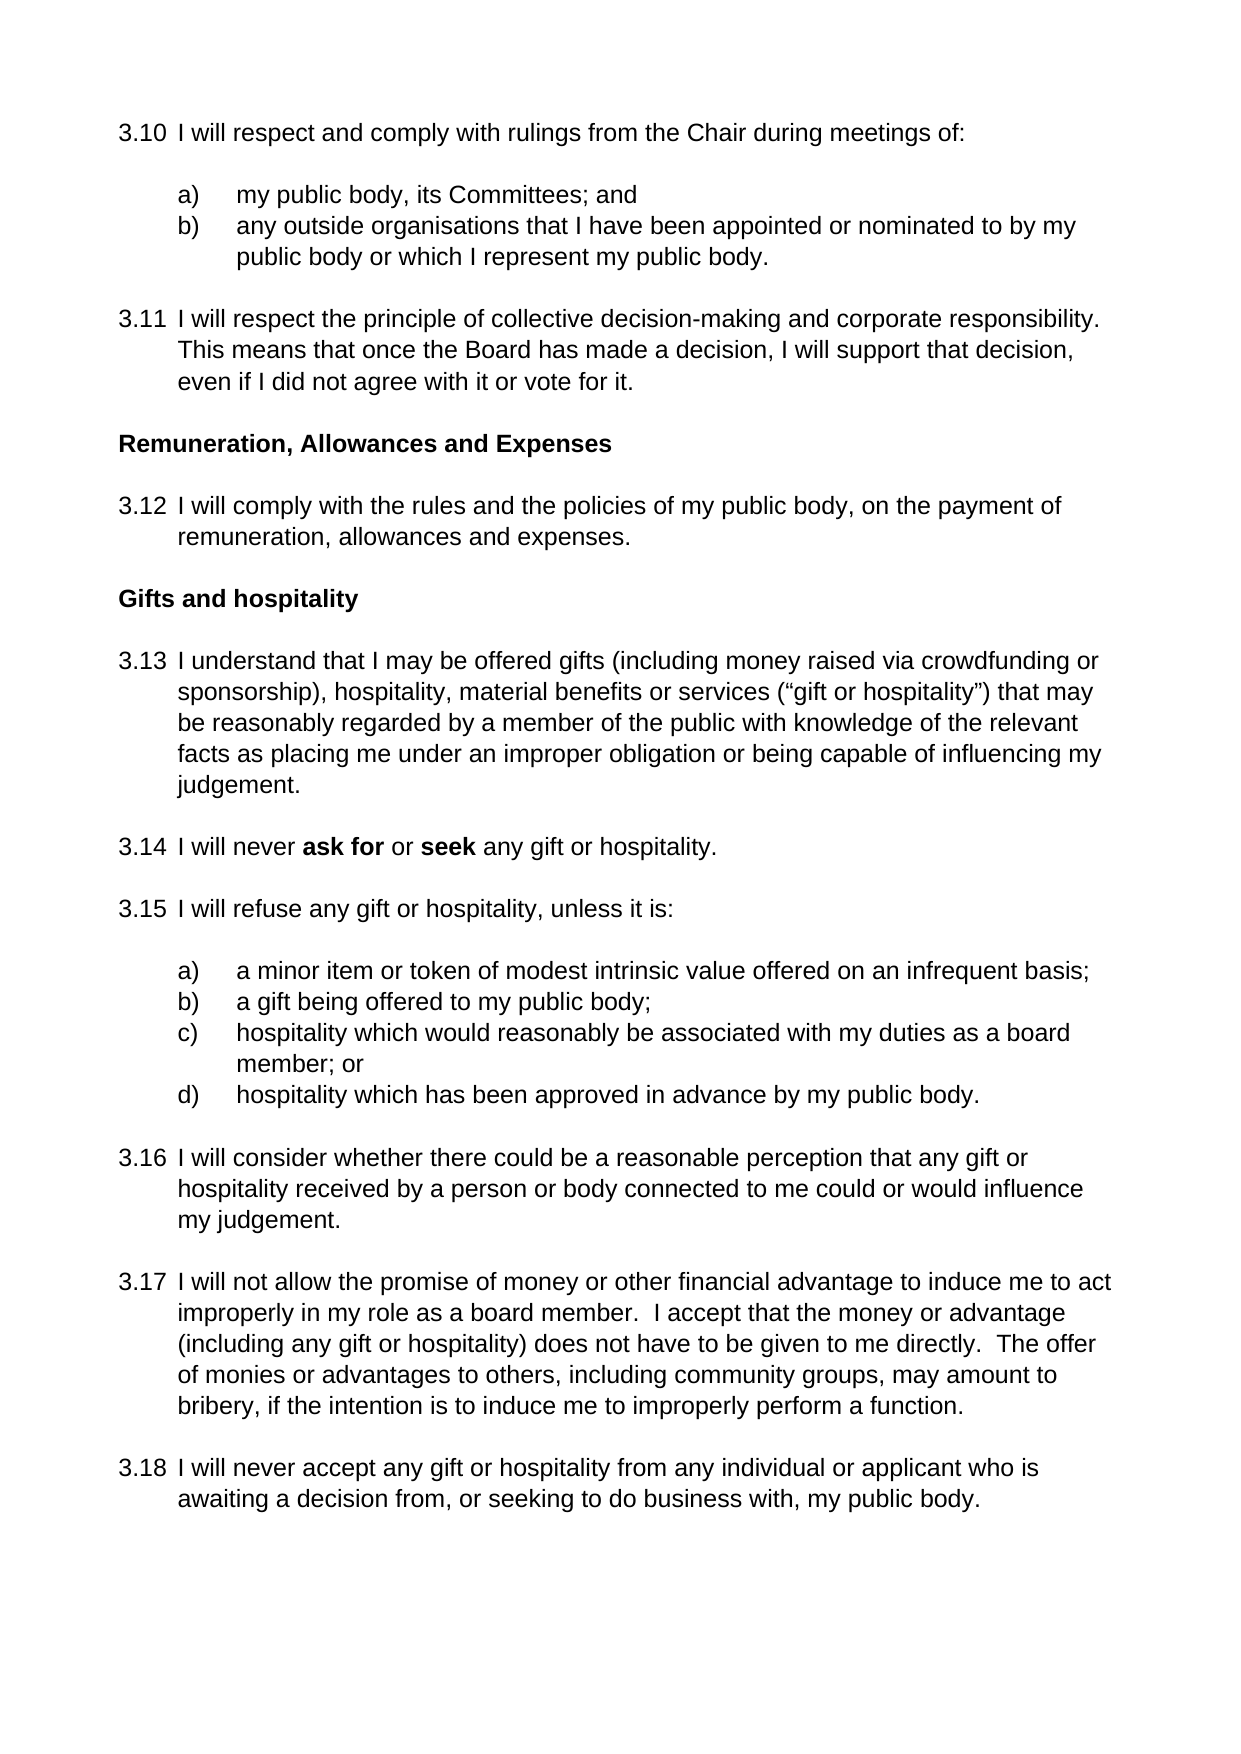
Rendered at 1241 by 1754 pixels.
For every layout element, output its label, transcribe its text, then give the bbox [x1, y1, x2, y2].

list d) hospitality which has been approved in advance by my public body. [177, 1080, 1122, 1109]
list 3.12 I will comply with the rules and the policies of my public body, on the payment of remuneration, allowances and expenses. [118, 491, 1122, 550]
list 3.13 I understand that I may be offered gifts (including money raised via crowdfunding or sponsorship), hospitality, material benefits or services (“gift or hospitality”) that may be reasonably regarded by a member of the public with knowledge of the relevant facts as placing me under an improper obligation or being capable of influencing my judgement. [118, 646, 1122, 799]
list a) my public body, its Committees; and [177, 180, 1122, 209]
list 3.17 I will not allow the promise of money or other financial advantage to induce me to act improperly in my role as a board member. I accept that the money or advantage (including any gift or hospitality) does not have to be given to me directly. The offer of monies or advantages to others, including community groups, may amount to bribery, if the intention is to induce me to improperly perform a function. [118, 1267, 1122, 1419]
list 3.16 I will consider whether there could be a reasonable perception that any gift or hospitality received by a person or body connected to me could or would influence my judgement. [118, 1142, 1122, 1233]
list 3.18 I will never accept any gift or hospitality from any individual or applicant who is awaiting a decision from, or seeking to do business with, my public body. [118, 1453, 1122, 1513]
list Gifts and hospitality [118, 584, 1122, 612]
list 3.10 I will respect and comply with rulings from the Chair during meetings of: [118, 118, 1122, 147]
list 3.14 I will never ask for or seek any gift or hospitality. [118, 832, 1122, 861]
list 3.15 I will refuse any gift or hospitality, unless it is: [118, 894, 1122, 923]
list Remuneration, Allowances and Expenses [118, 428, 1122, 457]
list c) hospitality which would reasonably be associated with my duties as a board member; or [177, 1018, 1122, 1078]
list 3.11 I will respect the principle of collective decision-making and corporate responsibility. This means that once the Board has made a decision, I will support that decision, even if I did not agree with it or vote for it. [118, 304, 1122, 395]
list b) any outside organisations that I have been appointed or nominated to by my public body or which I represent my public body. [177, 211, 1122, 271]
list a) a minor item or token of modest intrinsic value offered on an infrequent basis; [177, 956, 1122, 985]
list b) a gift being offered to my public body; [177, 987, 1122, 1016]
